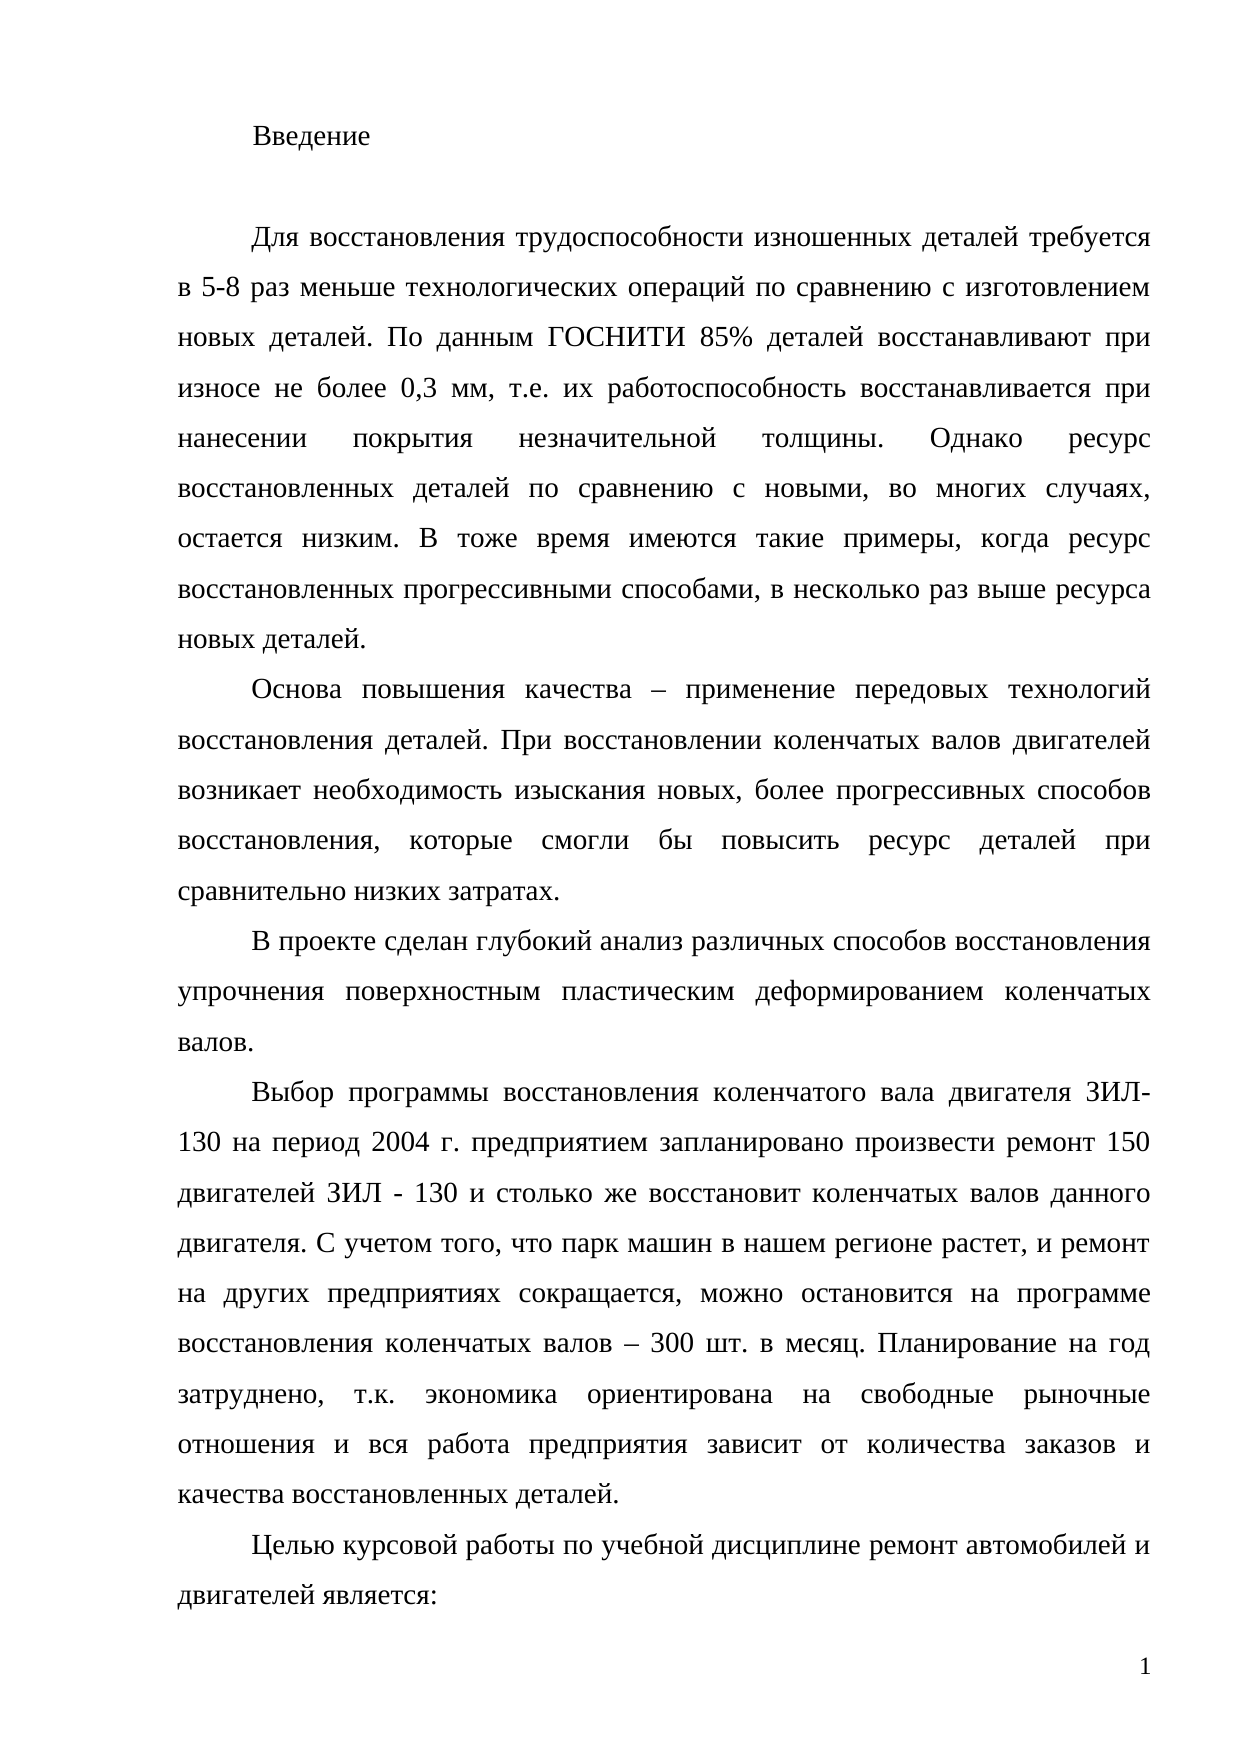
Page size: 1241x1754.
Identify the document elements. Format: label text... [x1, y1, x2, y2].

text Основа повышения качества – применение передовых технологий восстановления деталей. При восстановлении коленчатых валов двигателей возникает необходимость изыскания новых, более прогрессивных способов восстановления, которые смогли бы повысить ресурс деталей при сравнительно низких затратах. [177, 672, 1152, 906]
text Введение [177, 118, 1152, 152]
text В проекте сделан глубокий анализ различных способов восстановления упрочнения поверхностным пластическим деформированием коленчатых валов. [177, 923, 1152, 1057]
text Выбор программы восстановления коленчатого вала двигателя ЗИЛ- 130 на период . предприятием запланировано произвести ремонт 150 двигателей ЗИЛ - 130 и столько же восстановит коленчатых валов данного двигателя. С учетом того, что парк машин в нашем регионе растет, и ремонт на других предприятиях сокращается, можно остановится на программе восстановления коленчатых валов – 300 шт. в месяц. Планирование на год затруднено, т.к. экономика ориентирована на свободные рыночные отношения и вся работа предприятия зависит от количества заказов и качества восстановленных деталей. [177, 1074, 1152, 1510]
text Для восстановления трудоспособности изношенных деталей требуется в 5-8 раз меньше технологических операций по сравнению с изготовлением новых деталей. По данным ГОСНИТИ 85% деталей восстанавливают при износе не более , т.е. их работоспособность восстанавливается при нанесении покрытия незначительной толщины. Однако ресурс восстановленных деталей по сравнению с новыми, во многих случаях, остается низким. В тоже время имеются такие примеры, когда ресурс восстановленных прогрессивными способами, в несколько раз выше ресурса новых деталей. [177, 219, 1152, 655]
text Целью курсовой работы по учебной дисциплине ремонт автомобилей и двигателей является: [177, 1527, 1152, 1611]
